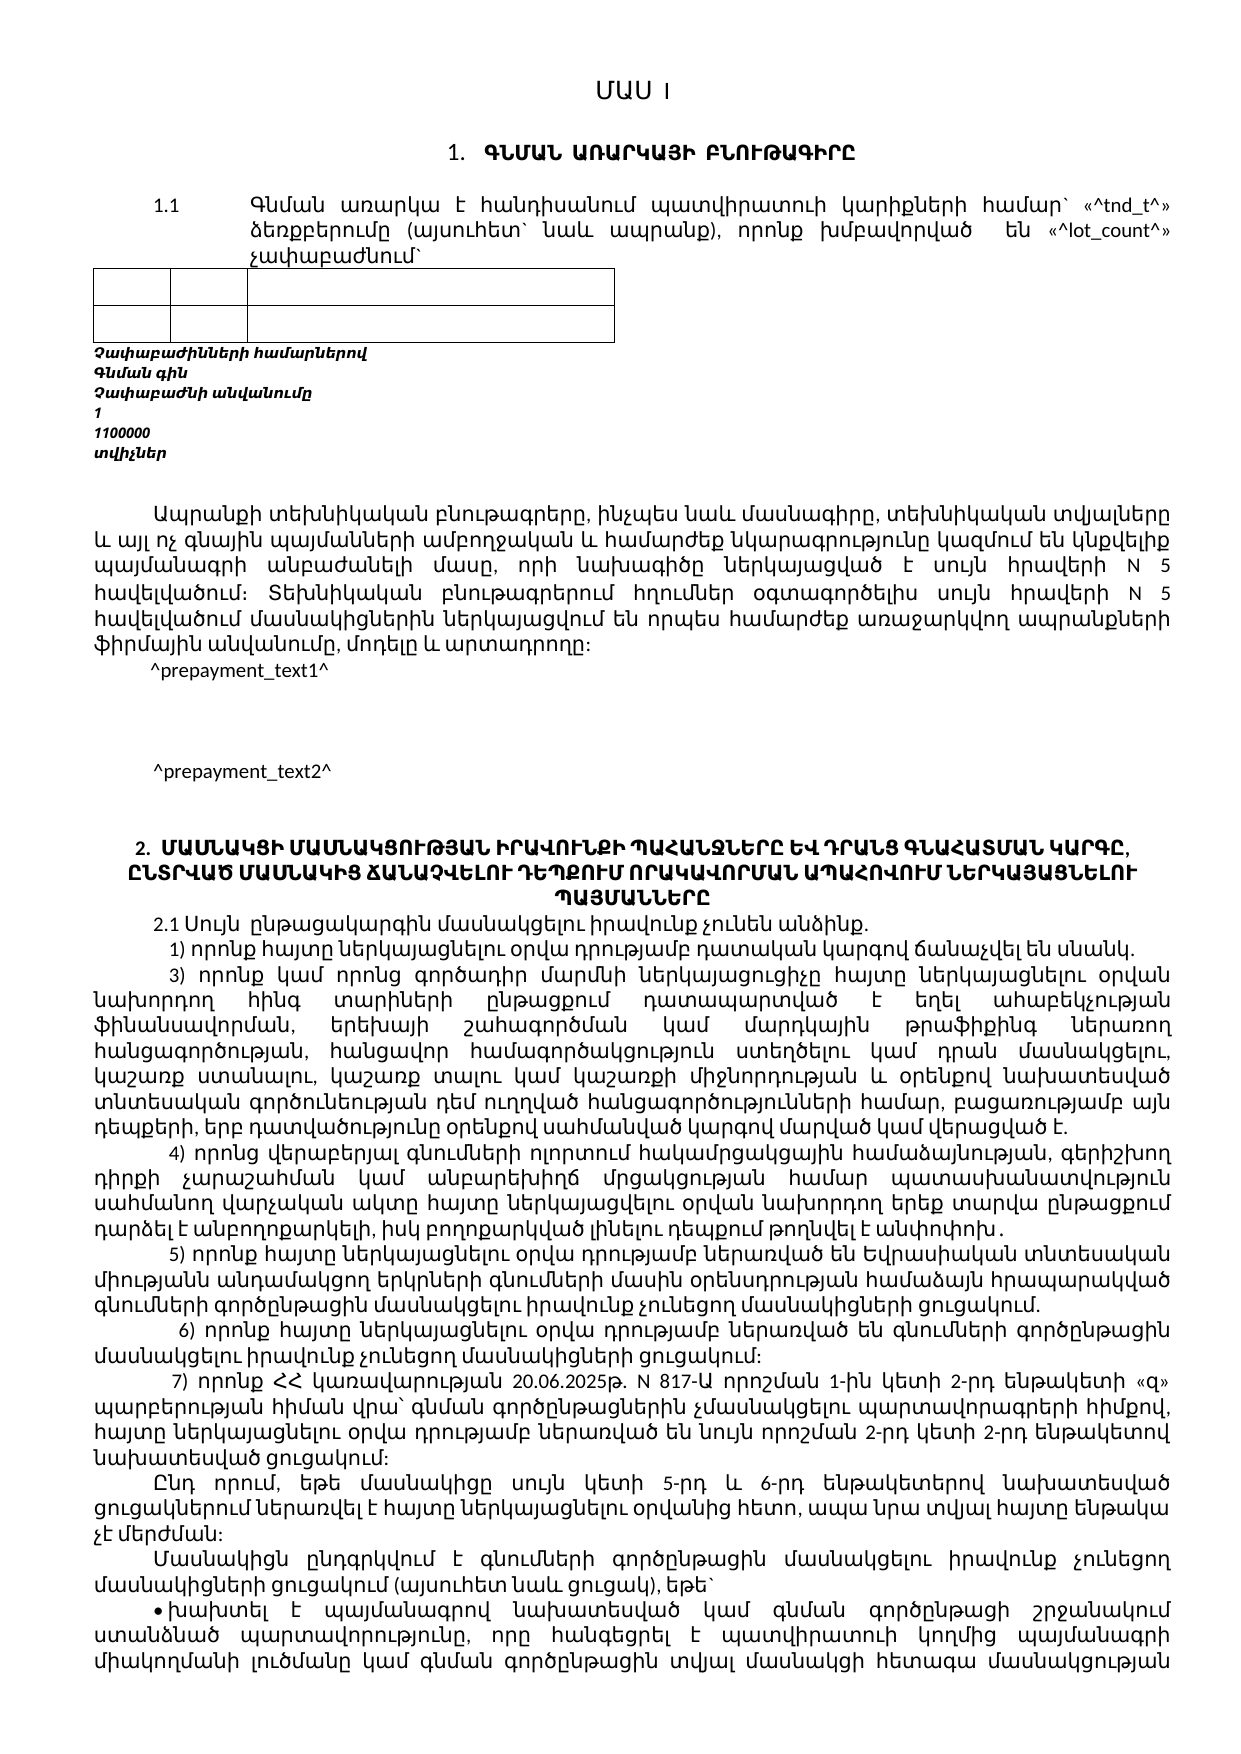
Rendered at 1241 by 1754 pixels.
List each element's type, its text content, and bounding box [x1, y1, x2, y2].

text Մասնակիցն ընդգրկվում է գնումների գործընթացին մասնակցելու իրավունք չունեցող մասնակիցների ցուցակում (այսուհետ նաև ցուցակ), եթե` [94, 1546, 1171, 1597]
text Ապրանքի տեխնիկական բնութագրերը, ինչպես նաև մասնագիրը, տեխնիկական տվյալները և այլ ոչ գնային պայմանների ամբողջական և համարժեք նկարագրությունը կազմում են կնքվելիք պայմանագրի անբաժանելի մասը, որի նախագիծը ներկայացված է սույն հրավերի N 5 հավելվածում։ Տեխնիկական բնութագրերում հղումներ օգտագործելիս սույն հրավերի N 5 հավելվածում մասնակիցներին ներկայացվում են որպես համարժեք առաջարկվող ապրանքների ֆիրմային անվանումը, մոդելը և արտադրողը: [94, 501, 1171, 657]
text ^prepayment_text1^ [94, 657, 1171, 682]
text ^prepayment_text2^ [94, 758, 1171, 784]
text 1) որոնք հայտը ներկայացնելու օրվա դրությամբ դատական կարգով ճանաչվել են սնանկ. [94, 936, 1171, 962]
text 2. ՄԱՍՆԱԿՑԻ ՄԱՍՆԱԿՑՈՒԹՅԱՆ ԻՐԱՎՈՒՆՔԻ ՊԱՀԱՆՋՆԵՐԸ ԵՎ ԴՐԱՆՑ ԳՆԱՀԱՏՄԱՆ ԿԱՐԳԸ, ԸՆՏՐՎԱԾ ՄԱՍՆԱԿԻՑ ՃԱՆԱՉՎԵԼՈՒ ԴԵՊՔՈՒՄ ՈՐԱԿԱՎՈՐՄԱՆ ԱՊԱՀՈՎՈՒՄ ՆԵՐԿԱՅԱՑՆԵԼՈՒ ՊԱՅՄԱՆՆԵՐԸ [94, 835, 1171, 911]
text 3) որոնք կամ որոնց գործադիր մարմնի ներկայացուցիչը հայտը ներկայացնելու օրվան նախորդող հինգ տարիների ընթացքում դատապարտված է եղել ահաբեկչության ֆինանսավորման, երեխայի շահագործման կամ մարդկային թրաֆիքինգ ներառող հանցագործության, հանցավոր համագործակցություն ստեղծելու կամ դրան մասնակցելու, կաշառք ստանալու, կաշառք տալու կամ կաշառքի միջնորդության և օրենքով նախատեսված տնտեսական գործունեության դեմ ուղղված հանցագործությունների համար, բացառությամբ այն դեպքերի, երբ դատվածությունը օրենքով սահմանված կարգով մարված կամ վերացված է. [94, 962, 1171, 1140]
text 7) որոնք ՀՀ կառավարության 20.06.2025թ. N 817-Ա որոշման 1-ին կետի 2-րդ ենթակետի «զ» պարբերության հիման վրա՝ գնման գործընթացներին չմասնակցելու պարտավորագրերի հիմքով, հայտը ներկայացնելու օրվա դրությամբ ներառված են նույն որոշման 2-րդ կետի 2-րդ ենթակետով նախատեսված ցուցակում: [94, 1368, 1171, 1470]
subtitle Գնման առարկա է հանդիսանում պատվիրատուի կարիքների համար` «^tnd_t^» ձեռքբերումը (այսուհետ` նաև ապրանք), որոնք խմբավորված են «^lot_count^» չափաբաժնում` [153, 192, 1171, 268]
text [94, 1597, 1171, 1673]
text Ընդ որում, եթե մասնակիցը սույն կետի 5-րդ և 6-րդ ենթակետերով նախատեսված ցուցակներում ներառվել է հայտը ներկայացնելու օրվանից հետո, ապա նրա տվյալ հայտը ենթակա չէ մերժման: [94, 1470, 1171, 1546]
list ԳՆՄԱՆ ԱՌԱՐԿԱՅԻ ԲՆՈՒԹԱԳԻՐԸ [131, 136, 1171, 167]
text ՄԱՍ I [94, 75, 1171, 106]
text 6) որոնք հայտը ներկայացնելու օրվա դրությամբ ներառված են գնումների գործընթացին մասնակցելու իրավունք չունեցող մասնակիցների ցուցակում: [94, 1318, 1171, 1368]
text 4) որոնց վերաբերյալ գնումների ոլորտում հակամրցակցային համաձայնության, գերիշխող դիրքի չարաշահման կամ անբարեխիղճ մրցակցության համար պատասխանատվություն սահմանող վարչական ակտը հայտը ներկայացվելու օրվան նախորդող երեք տարվա ընթացքում դարձել է անբողոքարկելի, իսկ բողոքարկված լինելու դեպքում թողնվել է անփոփոխ․ [94, 1140, 1171, 1241]
text 2.1 Սույն ընթացակարգին մասնակցելու իրավունք չունեն անձինք. [94, 911, 1171, 936]
text 5) որոնք հայտը ներկայացնելու օրվա դրությամբ ներառված են Եվրասիական տնտեսական միությանն անդամակցող երկրների գնումների մասին օրենսդրության համաձայն հրապարակված գնումների գործընթացին մասնակցելու իրավունք չունեցող մասնակիցների ցուցակում. [94, 1241, 1171, 1318]
